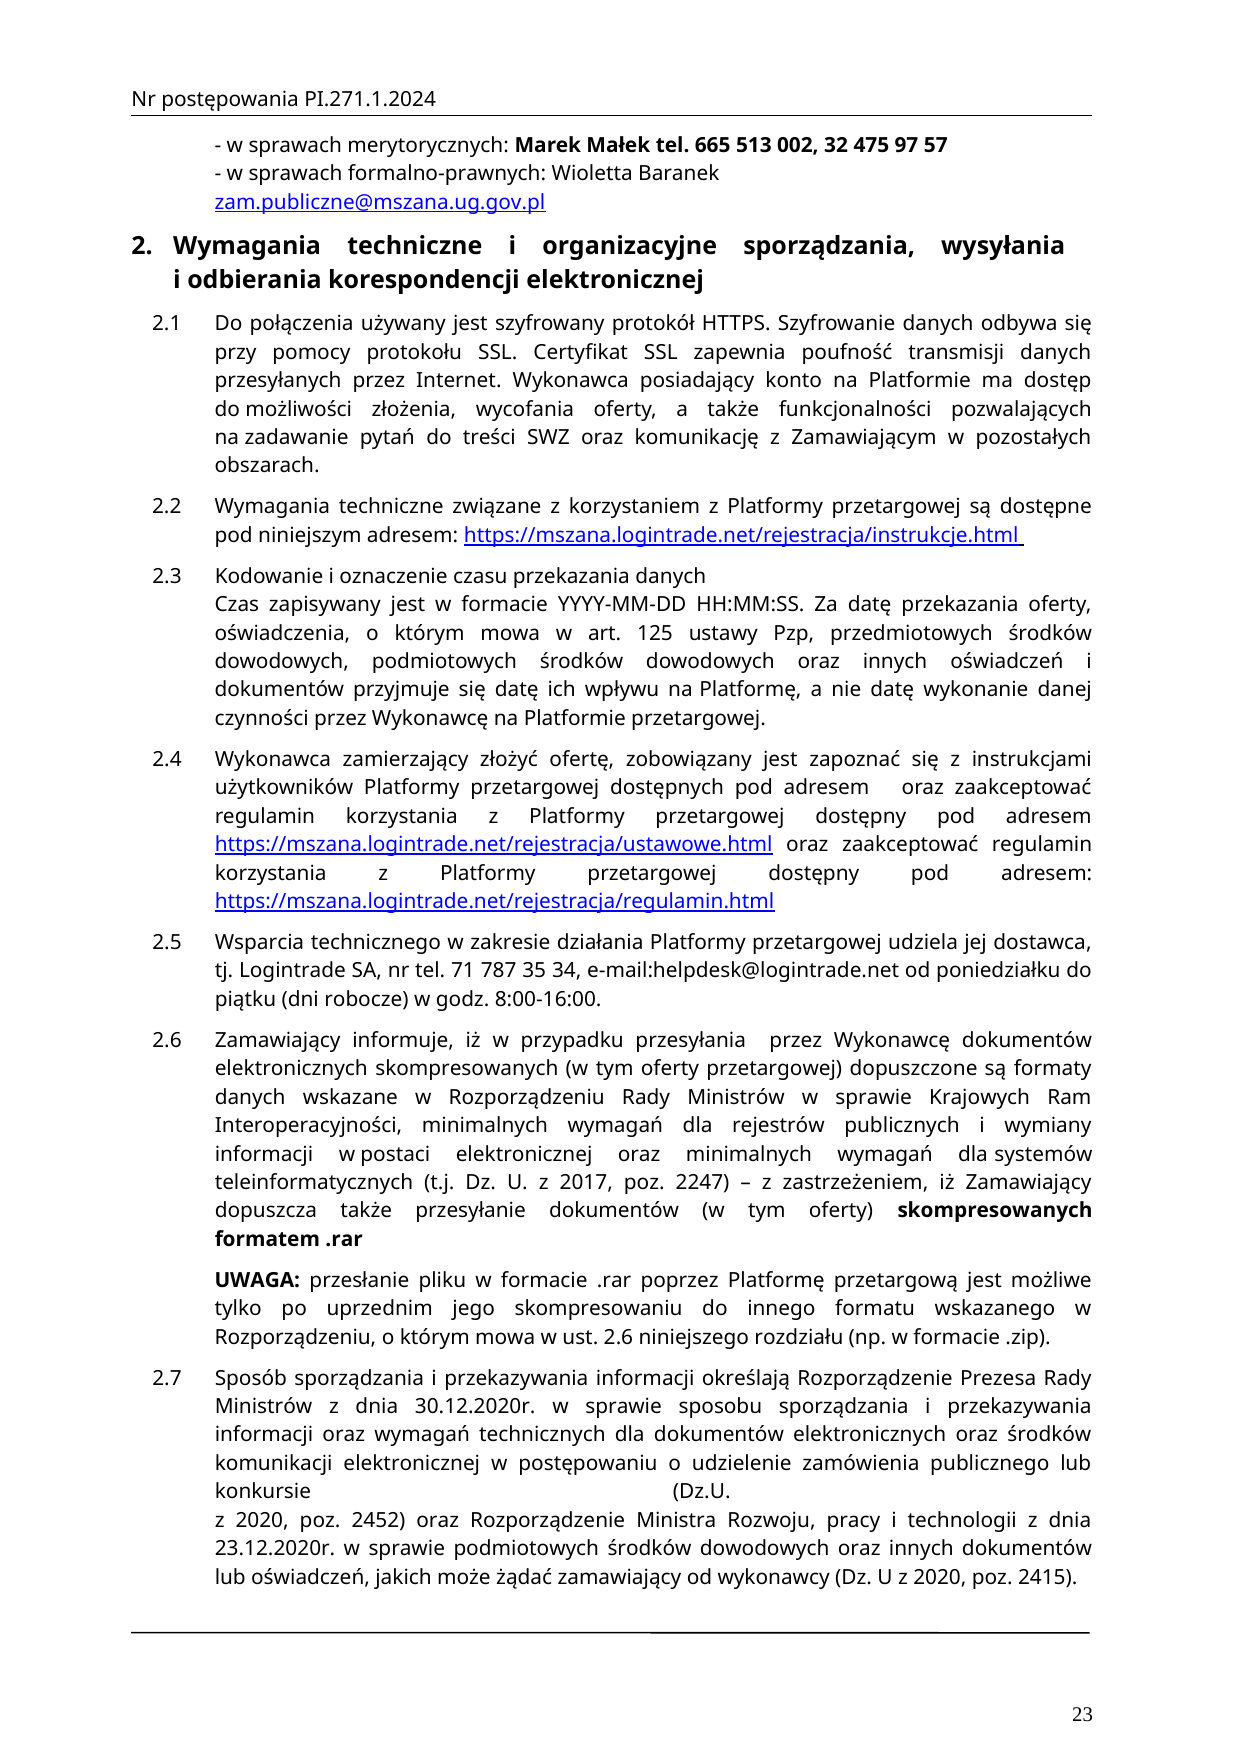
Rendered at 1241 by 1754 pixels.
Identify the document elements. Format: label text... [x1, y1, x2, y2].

text Czas zapisywany jest w formacie YYYY-MM-DD HH:MM:SS. Za datę przekazania oferty, oświadczenia, o którym mowa w art. 125 ustawy Pzp, przedmiotowych środków dowodowych, podmiotowych środków dowodowych oraz innych oświadczeń i dokumentów przyjmuje się datę ich wpływu na Platformę, a nie datę wykonanie danej czynności przez Wykonawcę na Platformie przetargowej. [152, 589, 1092, 731]
list - w sprawach formalno-prawnych: Wioletta Baranek [214, 158, 1092, 187]
list Do połączenia używany jest szyfrowany protokół HTTPS. Szyfrowanie danych odbywa się przy pomocy protokołu SSL. Certyfikat SSL zapewnia poufność transmisji danych przesyłanych przez Internet. Wykonawca posiadający konto na Platformie ma dostęp do możliwości złożenia, wycofania oferty, a także funkcjonalności pozwalających na zadawanie pytań do treści SWZ oraz komunikację z Zamawiającym w pozostałych obszarach. [152, 308, 1092, 479]
list zam.publiczne@mszana.ug.gov.pl [214, 187, 1092, 215]
list Sposób sporządzania i przekazywania informacji określają Rozporządzenie Prezesa Rady Ministrów z dnia 30.12.2020r. w sprawie sposobu sporządzania i przekazywania informacji oraz wymagań technicznych dla dokumentów elektronicznych oraz środków komunikacji elektronicznej w postępowaniu o udzielenie zamówienia publicznego lub konkursie (Dz.U. z 2020, poz. 2452) oraz Rozporządzenie Ministra Rozwoju, pracy i technologii z dnia 23.12.2020r. w sprawie podmiotowych środków dowodowych oraz innych dokumentów lub oświadczeń, jakich może żądać zamawiający od wykonawcy (Dz. U z 2020, poz. 2415). [152, 1363, 1092, 1590]
list Wykonawca zamierzający złożyć ofertę, zobowiązany jest zapoznać się z instrukcjami użytkowników Platformy przetargowej dostępnych pod adresem oraz zaakceptować regulamin korzystania z Platformy przetargowej dostępny pod adresem https://mszana.logintrade.net/rejestracja/ustawowe.html oraz zaakceptować regulamin korzystania z Platformy przetargowej dostępny pod adresem: https://mszana.logintrade.net/rejestracja/regulamin.html [152, 744, 1092, 914]
list Zamawiający informuje, iż w przypadku przesyłania przez Wykonawcę dokumentów elektronicznych skompresowanych (w tym oferty przetargowej) dopuszczone są formaty danych wskazane w Rozporządzeniu Rady Ministrów w sprawie Krajowych Ram Interoperacyjności, minimalnych wymagań dla rejestrów publicznych i wymiany informacji w postaci elektronicznej oraz minimalnych wymagań dla systemów teleinformatycznych (t.j. Dz. U. z 2017, poz. 2247) – z zastrzeżeniem, iż Zamawiający dopuszcza także przesyłanie dokumentów (w tym oferty) skompresowanych formatem .rar [152, 1025, 1092, 1252]
list Wymagania techniczne związane z korzystaniem z Platformy przetargowej są dostępne pod niniejszym adresem: https://mszana.logintrade.net/rejestracja/instrukcje.html [152, 491, 1092, 548]
list UWAGA: przesłanie pliku w formacie .rar poprzez Platformę przetargową jest możliwe tylko po uprzednim jego skompresowaniu do innego formatu wskazanego w Rozporządzeniu, o którym mowa w ust. 2.6 niniejszego rozdziału (np. w formacie .zip). [214, 1265, 1092, 1350]
subtitle Wymagania techniczne i organizacyjne sporządzania, wysyłania i odbierania korespondencji elektronicznej [131, 228, 1092, 296]
list Kodowanie i oznaczenie czasu przekazania danych [152, 561, 1092, 589]
list Wsparcia technicznego w zakresie działania Platformy przetargowej udziela jej dostawca, tj. Logintrade SA, nr tel. 71 787 35 34, e-mail:helpdesk@logintrade.net od poniedziałku do piątku (dni robocze) w godz. 8:00-16:00. [152, 927, 1092, 1012]
list - w sprawach merytorycznych: Marek Małek tel. 665 513 002, 32 475 97 57 [214, 130, 1092, 158]
